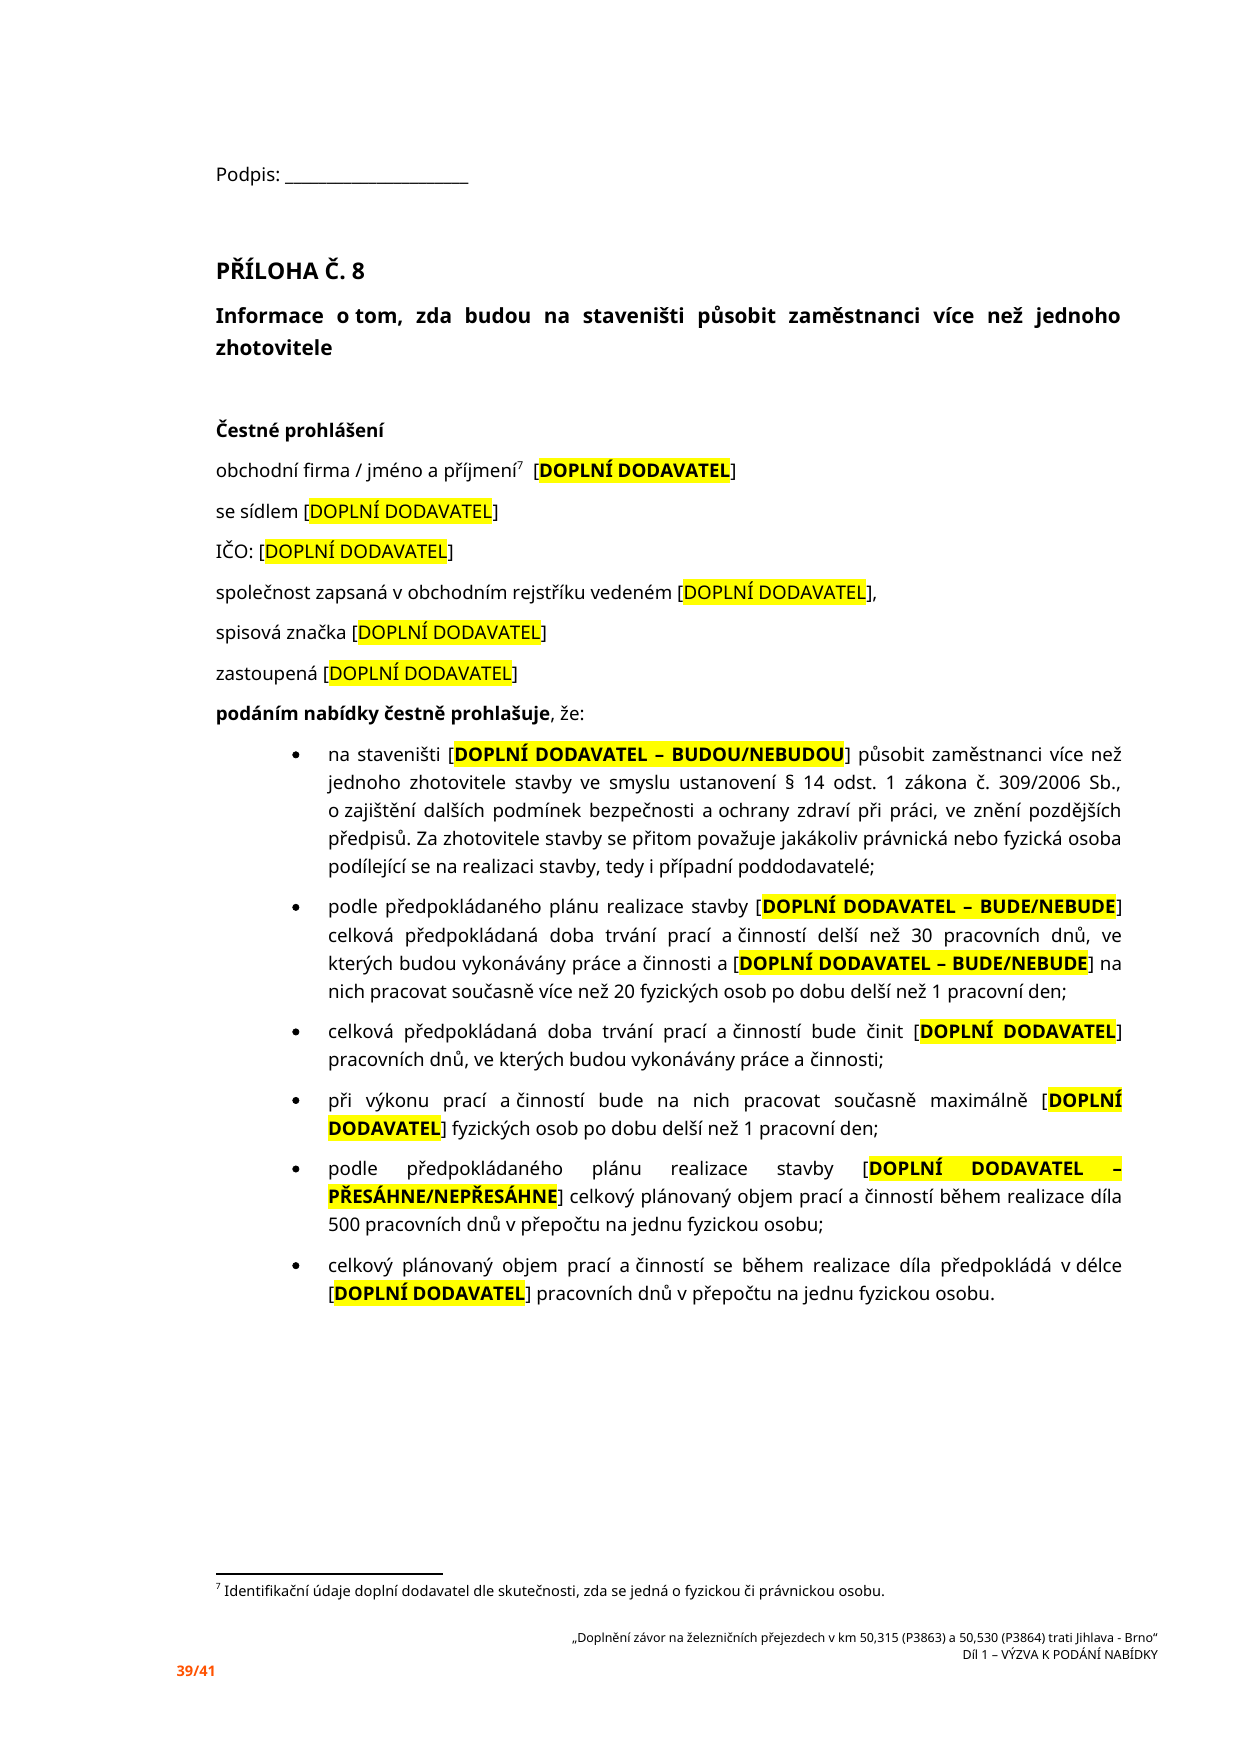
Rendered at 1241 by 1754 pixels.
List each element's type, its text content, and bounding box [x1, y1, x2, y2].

text se sídlem [DOPLNÍ DODAVATEL] [216, 498, 309, 524]
text společnost zapsaná v obchodním rejstříku vedeném [DOPLNÍ DODAVATEL], [216, 579, 683, 605]
text Příloha č. 8 [216, 255, 1122, 286]
text Podpis: ______________________ [216, 161, 1122, 187]
text spisová značka [DOPLNÍ DODAVATEL] [216, 620, 358, 645]
text obchodní firma / jméno a příjmení [DOPLNÍ DODAVATEL] [730, 458, 1122, 483]
text zastoupená [DOPLNÍ DODAVATEL] [512, 660, 1122, 686]
text při výkonu prací a činností bude na nich pracovat současně maximálně [DOPLNÍ DODAVATEL] fyzických osob po dobu delší než 1 pracovní den; [292, 1087, 1122, 1141]
text Čestné prohlášení [216, 417, 1122, 443]
text se sídlem [DOPLNÍ DODAVATEL] [492, 498, 1122, 524]
text na staveništi [DOPLNÍ DODAVATEL – BUDOU/NEBUDOU] působit zaměstnanci více než jednoho zhotovitele stavby ve smyslu ustanovení § 14 odst. 1 zákona č. 309/2006 Sb., o zajištění dalších podmínek bezpečnosti a ochrany zdraví při práci, ve znění pozdějších předpisů. Za zhotovitele stavby se přitom považuje jakákoliv právnická nebo fyzická osoba podílející se na realizaci stavby, tedy i případní poddodavatelé; [292, 741, 1122, 879]
text IČO: [DOPLNÍ DODAVATEL] [447, 539, 1122, 564]
text společnost zapsaná v obchodním rejstříku vedeném [DOPLNÍ DODAVATEL], [866, 579, 1122, 605]
text celková předpokládaná doba trvání prací a činností bude činit [DOPLNÍ DODAVATEL] pracovních dnů, ve kterých budou vykonávány práce a činnosti; [292, 1018, 1122, 1072]
text podle předpokládaného plánu realizace stavby [DOPLNÍ DODAVATEL – BUDE/NEBUDE] celková předpokládaná doba trvání prací a činností delší než 30 pracovních dnů, ve kterých budou vykonávány práce a činnosti a [DOPLNÍ DODAVATEL – BUDE/NEBUDE] na nich pracovat současně více než 20 fyzických osob po dobu delší než 1 pracovní den; [292, 894, 1122, 1003]
text celkový plánovaný objem prací a činností se během realizace díla předpokládá v délce [DOPLNÍ DODAVATEL] pracovních dnů v přepočtu na jednu fyzickou osobu. [292, 1252, 1122, 1306]
text podle předpokládaného plánu realizace stavby [DOPLNÍ DODAVATEL – PŘESÁHNE/NEPŘESÁHNE] celkový plánovaný objem prací a činností během realizace díla 500 pracovních dnů v přepočtu na jednu fyzickou osobu; [292, 1156, 1122, 1237]
text obchodní firma / jméno a příjmení [DOPLNÍ DODAVATEL] [216, 458, 539, 483]
text spisová značka [DOPLNÍ DODAVATEL] [541, 620, 1122, 645]
text podáním nabídky čestně prohlašuje, že: [216, 701, 1122, 726]
text zastoupená [DOPLNÍ DODAVATEL] [216, 660, 329, 686]
text Informace o tom, zda budou na staveništi působit zaměstnanci více než jednoho zhotovitele [216, 302, 1122, 361]
